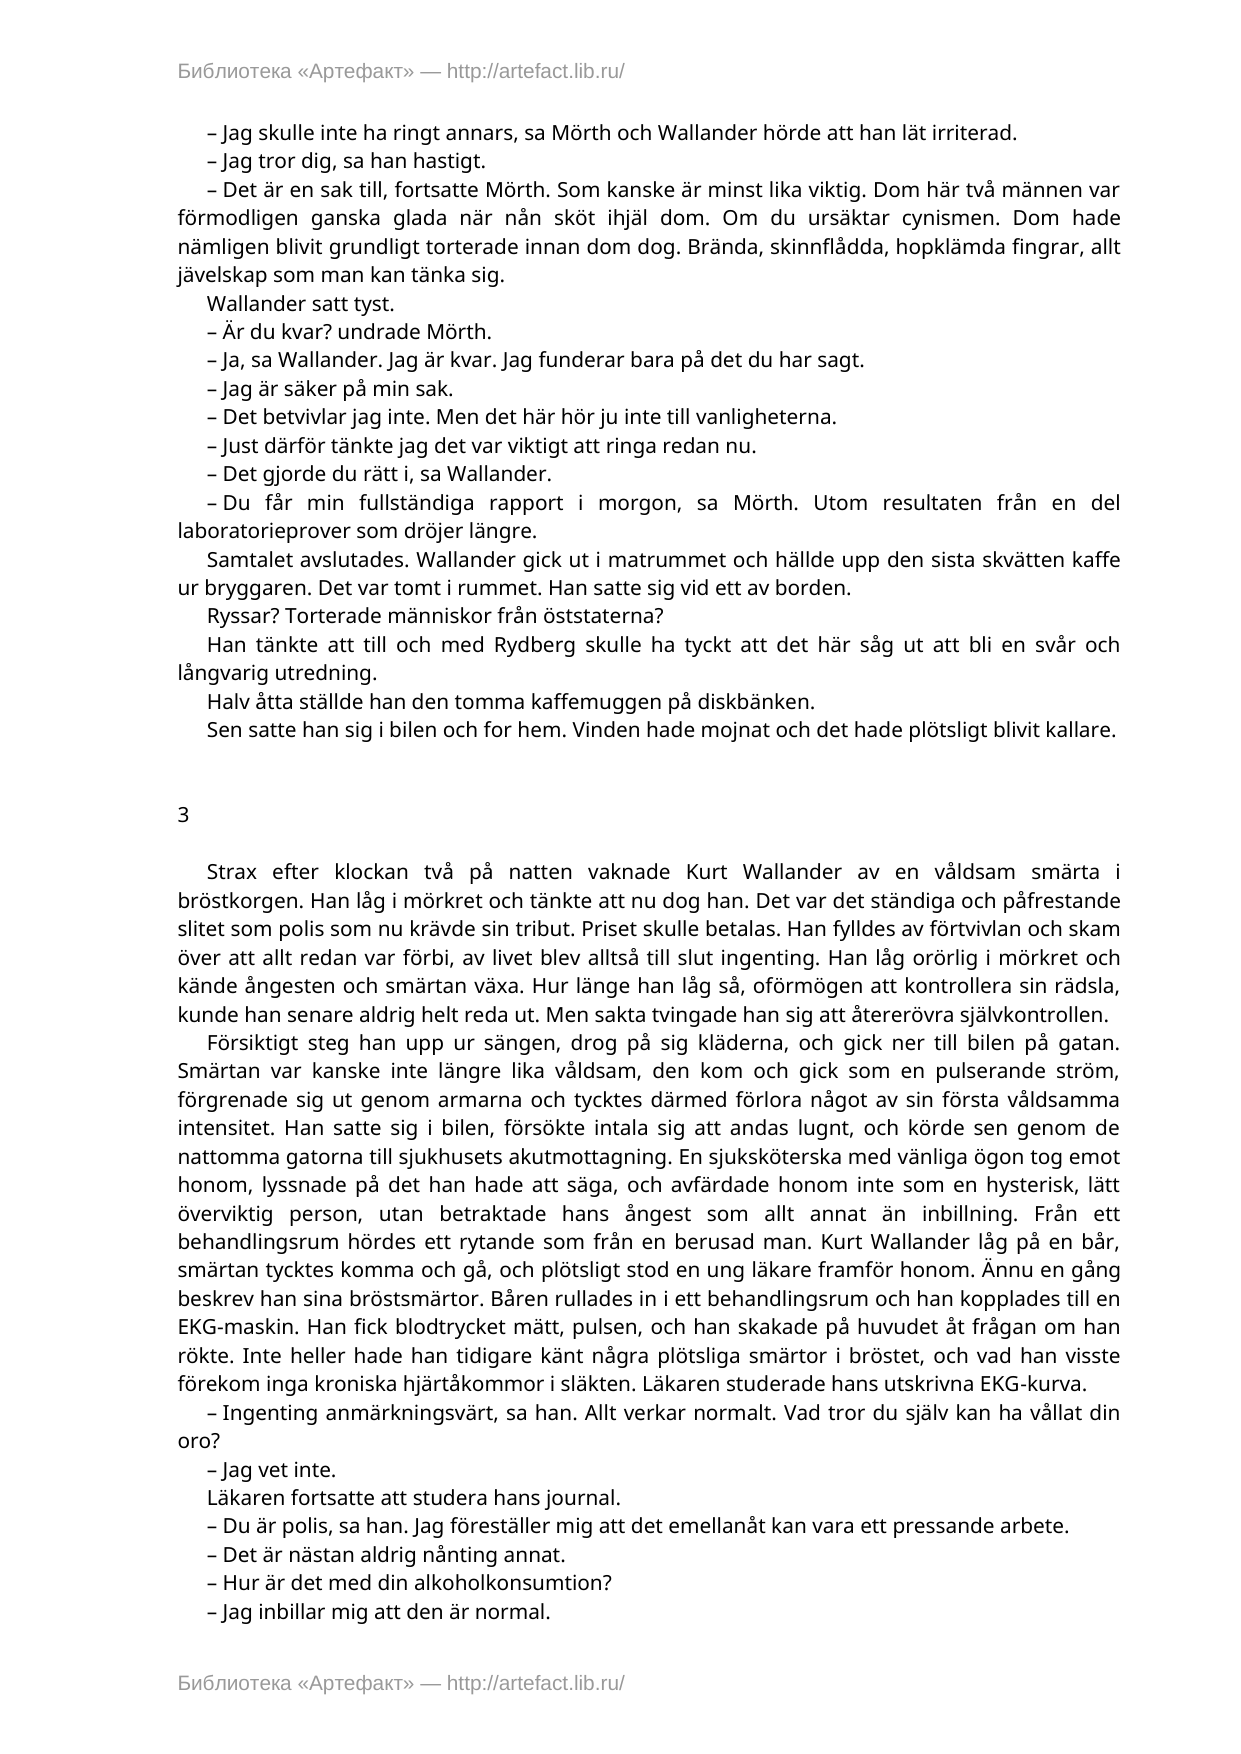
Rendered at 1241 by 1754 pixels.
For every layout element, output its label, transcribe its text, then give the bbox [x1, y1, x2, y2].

text Wallander satt tyst. [177, 289, 1122, 317]
text – Hur är det med din alkoholkonsumtion? [177, 1568, 1122, 1597]
text Försiktigt steg han upp ur sängen, drog på sig kläderna, och gick ner till bilen på gatan. Smärtan var kanske inte längre lika våldsam, den kom och gick som en pulserande ström, förgrenade sig ut genom armarna och tycktes därmed förlora något av sin första våldsamma intensitet. Han satte sig i bilen, försökte intala sig att andas lugnt, och körde sen genom de nattomma gatorna till sjukhusets akutmottagning. En sjuksköterska med vänliga ögon tog emot honom, lyssnade på det han hade att säga, och avfärdade honom inte som en hysterisk, lätt överviktig person, utan betraktade hans ångest som allt annat än inbillning. Från ett behandlingsrum hördes ett rytande som från en berusad man. Kurt Wallander låg på en bår, smärtan tycktes komma och gå, och plötsligt stod en ung läkare framför honom. Ännu en gång beskrev han sina bröstsmärtor. Båren rullades in i ett behandlingsrum och han kopplades till en EKG‑maskin. Han fick blodtrycket mätt, pulsen, och han skakade på huvudet åt frågan om han rökte. Inte heller hade han tidigare känt några plötsliga smärtor i bröstet, och vad han visste förekom inga kroniska hjärtåkommor i släkten. Läkaren studerade hans utskrivna EKG‑kurva. [177, 1028, 1122, 1398]
text Strax efter klockan två på natten vaknade Kurt Wallander av en våldsam smärta i bröstkorgen. Han låg i mörkret och tänkte att nu dog han. Det var det ständiga och påfrestande slitet som polis som nu krävde sin tribut. Priset skulle betalas. Han fylldes av förtvivlan och skam över att allt redan var förbi, av livet blev alltså till slut ingenting. Han låg orörlig i mörkret och kände ångesten och smärtan växa. Hur länge han låg så, oförmögen att kontrollera sin rädsla, kunde han senare aldrig helt reda ut. Men sakta tvingade han sig att återerövra självkontrollen. [177, 857, 1122, 1028]
text – Jag skulle inte ha ringt annars, sa Mörth och Wallander hörde att han lät irriterad. [177, 118, 1122, 147]
text Samtalet avslutades. Wallander gick ut i matrummet och hällde upp den sista skvätten kaffe ur bryggaren. Det var tomt i rummet. Han satte sig vid ett av borden. [177, 545, 1122, 602]
text Läkaren fortsatte att studera hans journal. [177, 1483, 1122, 1512]
text – Ja, sa Wallander. Jag är kvar. Jag funderar bara på det du har sagt. [177, 346, 1122, 374]
text – Är du kvar? undrade Mörth. [177, 317, 1122, 346]
text – Det betvivlar jag inte. Men det här hör ju inte till vanligheterna. [177, 402, 1122, 431]
text Halv åtta ställde han den tomma kaffemuggen på diskbänken. [177, 687, 1122, 715]
text – Du får min fullständiga rapport i morgon, sa Mörth. Utom resultaten från en del laboratorieprover som dröjer längre. [177, 488, 1122, 545]
text – Jag är säker på min sak. [177, 374, 1122, 402]
text – Jag tror dig, sa han hastigt. [177, 147, 1122, 175]
subtitle 3 [177, 801, 1122, 829]
text – Just därför tänkte jag det var viktigt att ringa redan nu. [177, 431, 1122, 459]
text Sen satte han sig i bilen och for hem. Vinden hade mojnat och det hade plötsligt blivit kallare. [177, 715, 1122, 744]
text – Jag inbillar mig att den är normal. [177, 1597, 1122, 1625]
text – Jag vet inte. [177, 1455, 1122, 1483]
text – Ingenting anmärkningsvärt, sa han. Allt verkar normalt. Vad tror du själv kan ha vållat din oro? [177, 1398, 1122, 1455]
text – Du är polis, sa han. Jag föreställer mig att det emellanåt kan vara ett pressande arbete. [177, 1512, 1122, 1540]
text Han tänkte att till och med Rydberg skulle ha tyckt att det här såg ut att bli en svår och långvarig utredning. [177, 630, 1122, 687]
text – Det gjorde du rätt i, sa Wallander. [177, 459, 1122, 488]
text – Det är en sak till, fortsatte Mörth. Som kanske är minst lika viktig. Dom här två männen var förmodligen ganska glada när nån sköt ihjäl dom. Om du ursäktar cynismen. Dom hade nämligen blivit grundligt torterade innan dom dog. Brända, skinnflådda, hopklämda fingrar, allt jävelskap som man kan tänka sig. [177, 175, 1122, 289]
text Ryssar? Torterade människor från öststaterna? [177, 602, 1122, 630]
text – Det är nästan aldrig nånting annat. [177, 1540, 1122, 1568]
